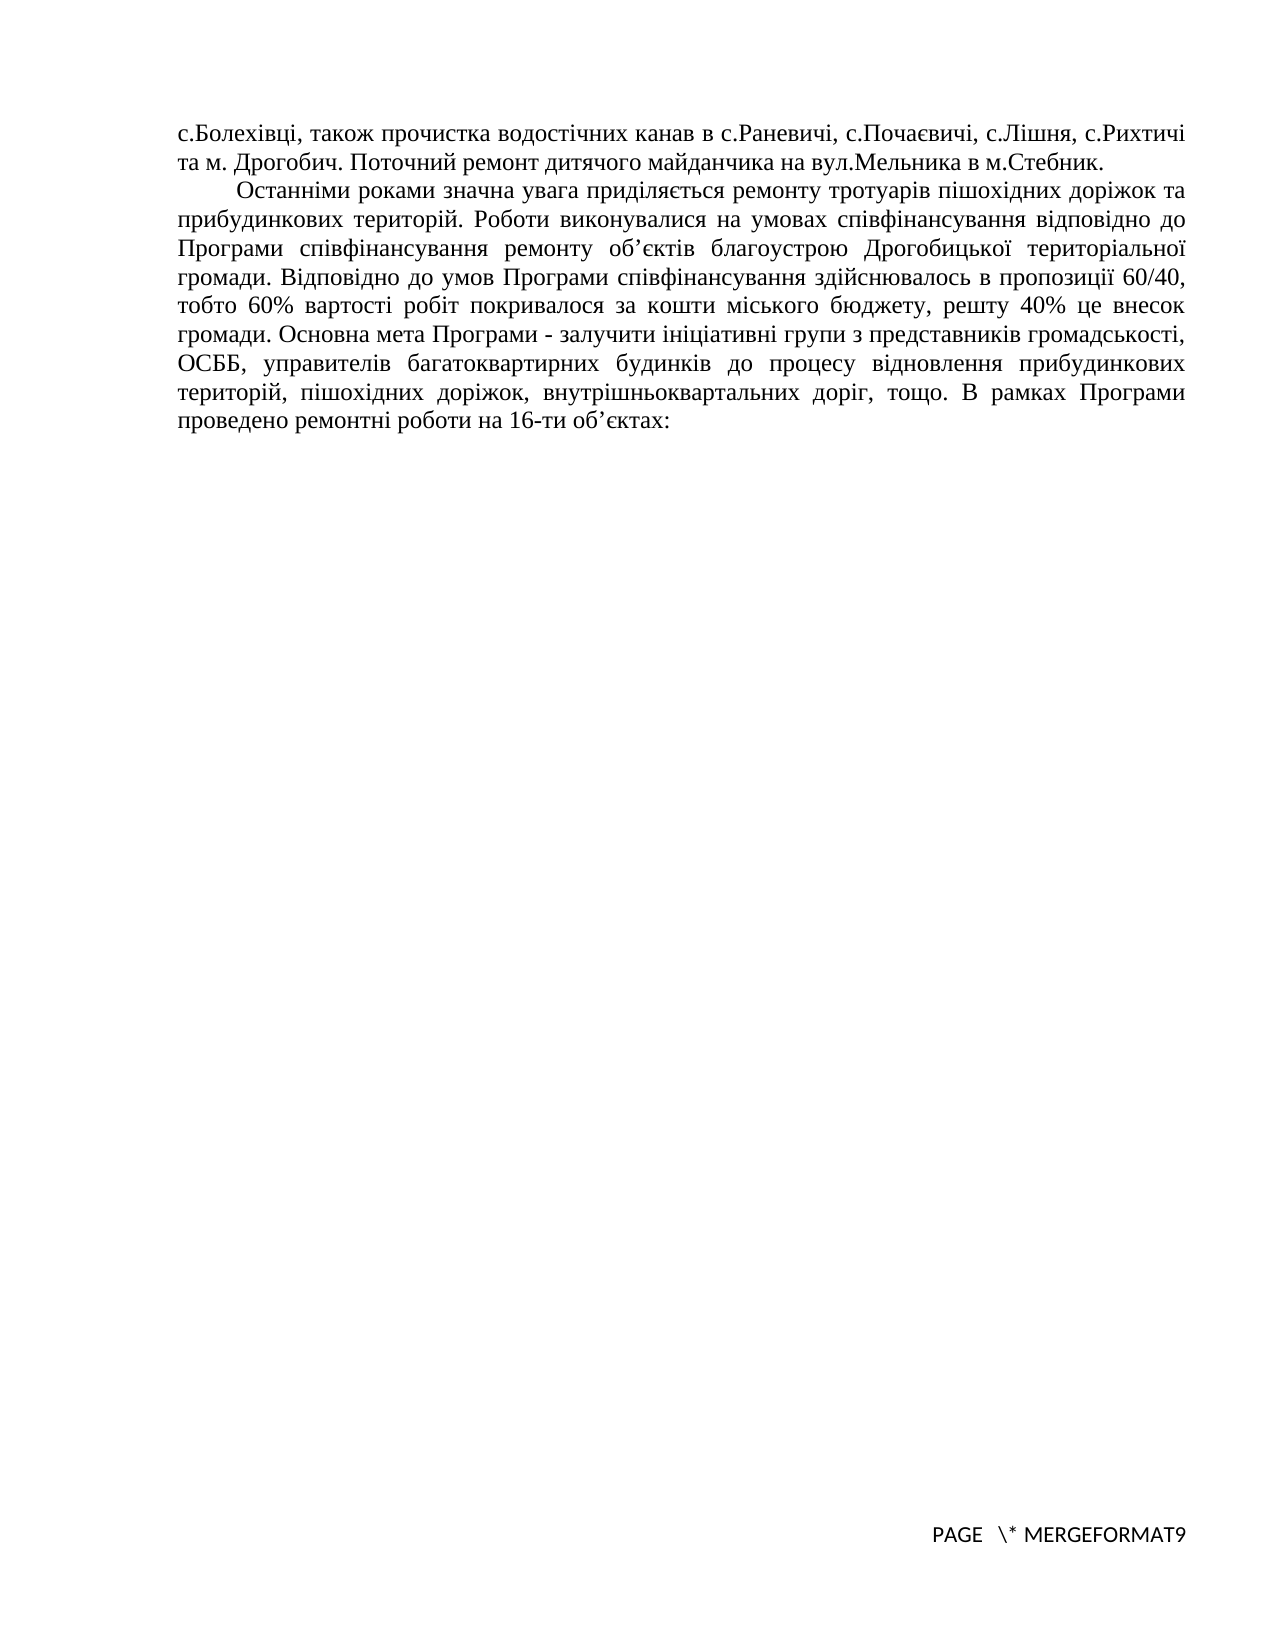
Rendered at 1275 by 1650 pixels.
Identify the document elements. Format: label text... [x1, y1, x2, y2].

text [177, 118, 1186, 176]
text Останніми роками значна увага приділяється ремонту тротуарів пішохідних доріжок та прибудинкових територій. Роботи виконувалися на умовах співфінансування відповідно до Програми співфінансування ремонту об’єктів благоустрою Дрогобицької територіальної громади. Відповідно до умов Програми співфінансування здійснювалось в пропозиції 60/40, тобто 60% вартості робіт покривалося за кошти міського бюджету, решту 40% це внесок громади. Основна мета Програми - залучити ініціативні групи з представників громадськості, ОСББ, управителів багатоквартирних будинків до процесу відновлення прибудинкових територій, пішохідних доріжок, внутрішньоквартальних доріг, тощо. В рамках Програми проведено ремонтні роботи на 16-ти об’єктах: [177, 176, 1186, 434]
